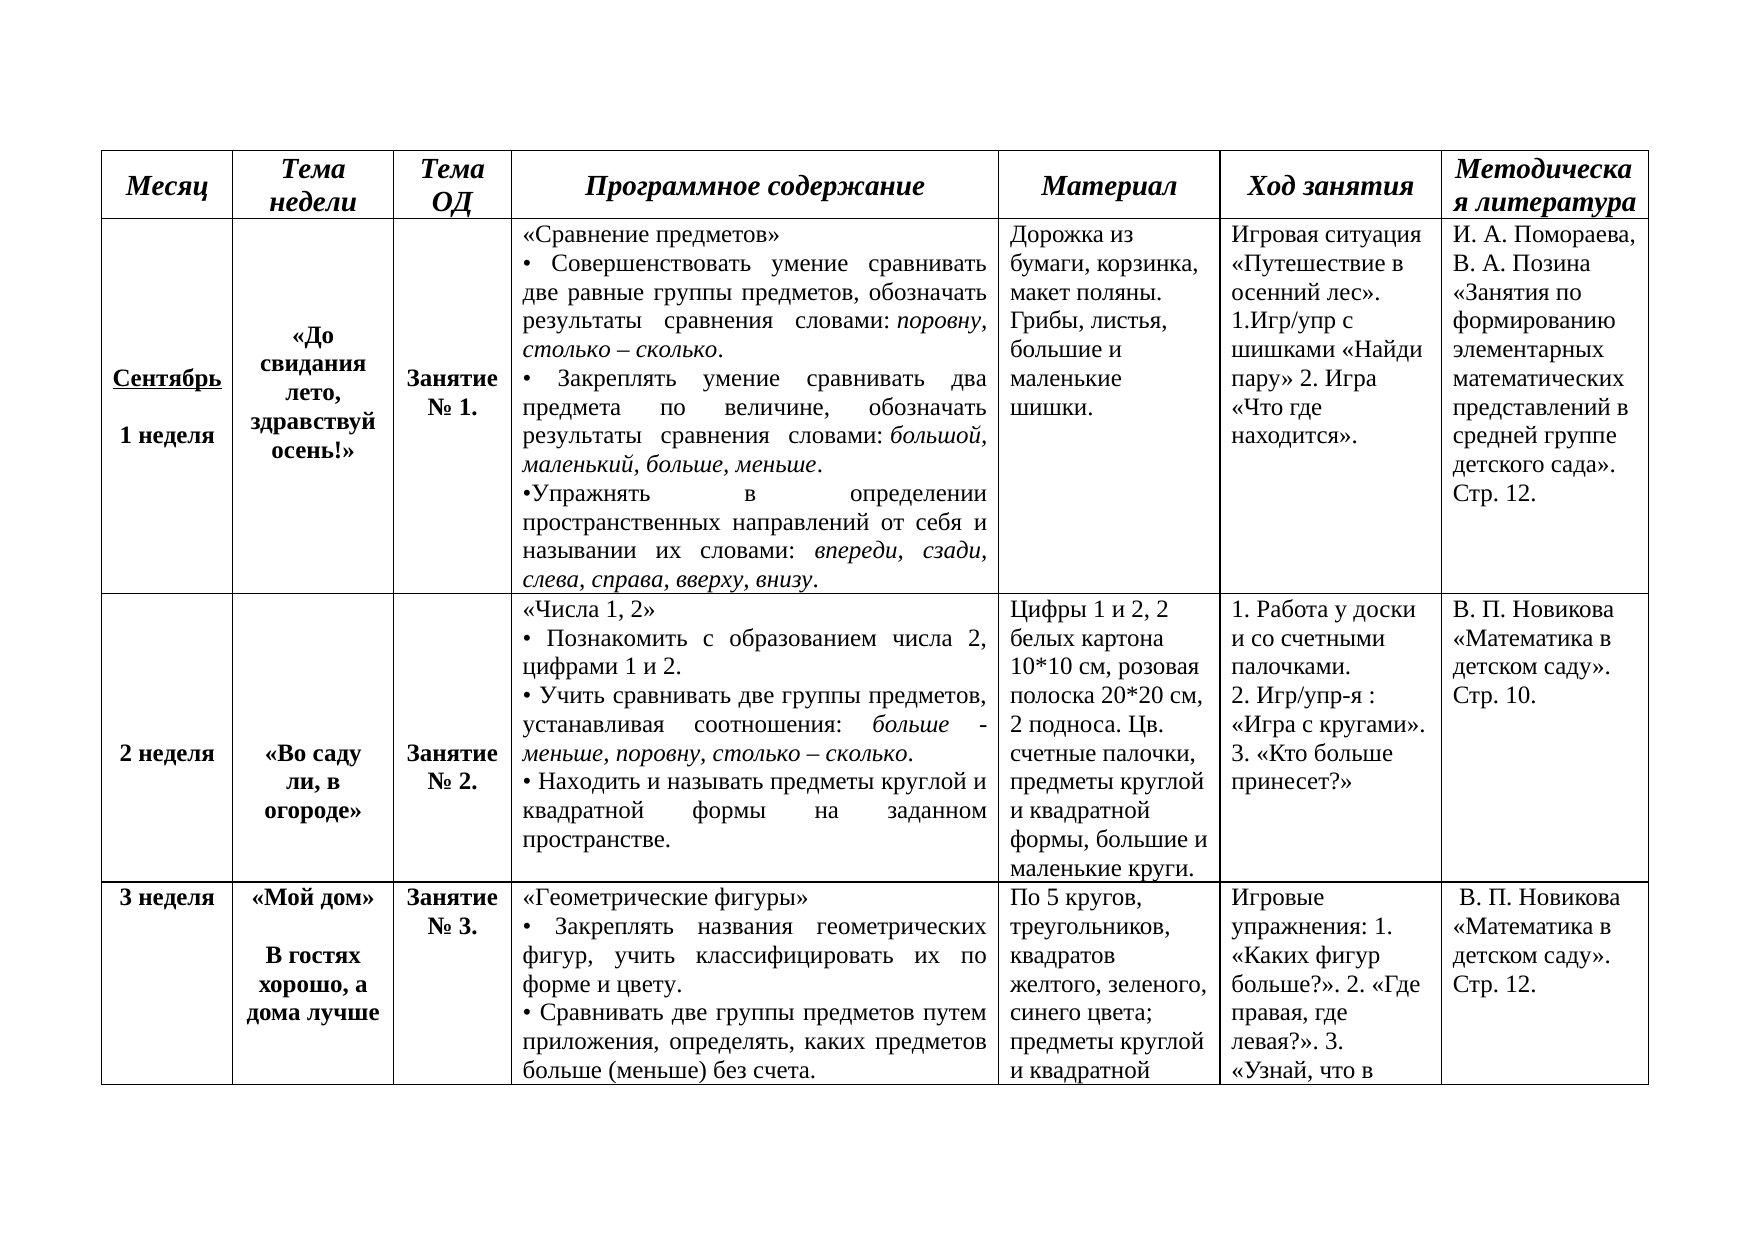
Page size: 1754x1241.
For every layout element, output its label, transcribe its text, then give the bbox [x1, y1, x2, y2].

table_cell В. П. Новикова «Математика в детском саду». Стр. 10. [1442, 594, 1648, 881]
table_cell Цифры 1 и 2, 2 белых картона 10*10 см, розовая полоска 20*20 см, 2 подноса. Цв. счетные палочки, предметы круглой и квадратной формы, большие и маленькие круги. [999, 594, 1219, 881]
table_cell «До свидания лето, здравствуй осень!» [233, 219, 393, 593]
table_cell 2 неделя [102, 594, 232, 881]
table_cell «Числа 1, 2» • Познакомить с образованием числа 2, цифрами 1 и 2. • Учить сравнивать две группы предметов, устанавливая соотношения: больше - меньше, поровну, столько – сколько. • Находить и называть предметы круглой и квадратной формы на заданном пространстве. [512, 594, 998, 881]
table_cell «Во саду ли, в огороде» [233, 594, 393, 881]
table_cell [1221, 883, 1441, 1084]
table_header Методическая литература [1442, 151, 1648, 218]
table_cell 1. Работа у доски и со счетными палочками. 2. Игр/упр-я : «Игра с кругами». 3. «Кто больше принесет?» [1221, 594, 1441, 881]
table_cell Занятие № 2. [394, 594, 511, 881]
table_cell Дорожка из бумаги, корзинка, макет поляны. Грибы, листья, большие и маленькие шишки. [999, 219, 1219, 593]
table_header Материал [999, 151, 1219, 218]
table_header Программное содержание [512, 151, 998, 218]
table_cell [512, 883, 998, 1084]
table_cell Игровая ситуация «Путешествие в осенний лес». 1.Игр/упр с шишками «Найди пару» 2. Игра «Что где находится». [1221, 219, 1441, 593]
table_cell Сентябрь 1 неделя [102, 219, 232, 593]
table_cell «Сравнение предметов» • Совершенствовать умение сравнивать две равные группы предметов, обозначать результаты сравнения словами: поровну, столько – сколько. • Закреплять умение сравнивать два предмета по величине, обозначать результаты сравнения словами: большой, маленький, больше, меньше. •Упражнять в определении пространственных направлений от себя и назывании их словами: впереди, сзади, слева, справа, вверху, внизу. [512, 219, 998, 593]
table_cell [999, 883, 1219, 1084]
table_header Тема недели [233, 151, 393, 218]
table_cell Занятие № 1. [394, 219, 511, 593]
table_header Месяц [102, 151, 232, 218]
table_header Тема ОД [394, 151, 511, 218]
table_header Ход занятия [1221, 151, 1441, 218]
table_cell 3 неделя [102, 883, 232, 1084]
table_cell Занятие № 3. [394, 883, 511, 1084]
table_cell И. А. Помораева, В. А. Позина «Занятия по формированию элементарных математических представлений в средней группе детского сада». Стр. 12. [1442, 219, 1648, 593]
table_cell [1442, 883, 1648, 1084]
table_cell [233, 883, 393, 1084]
